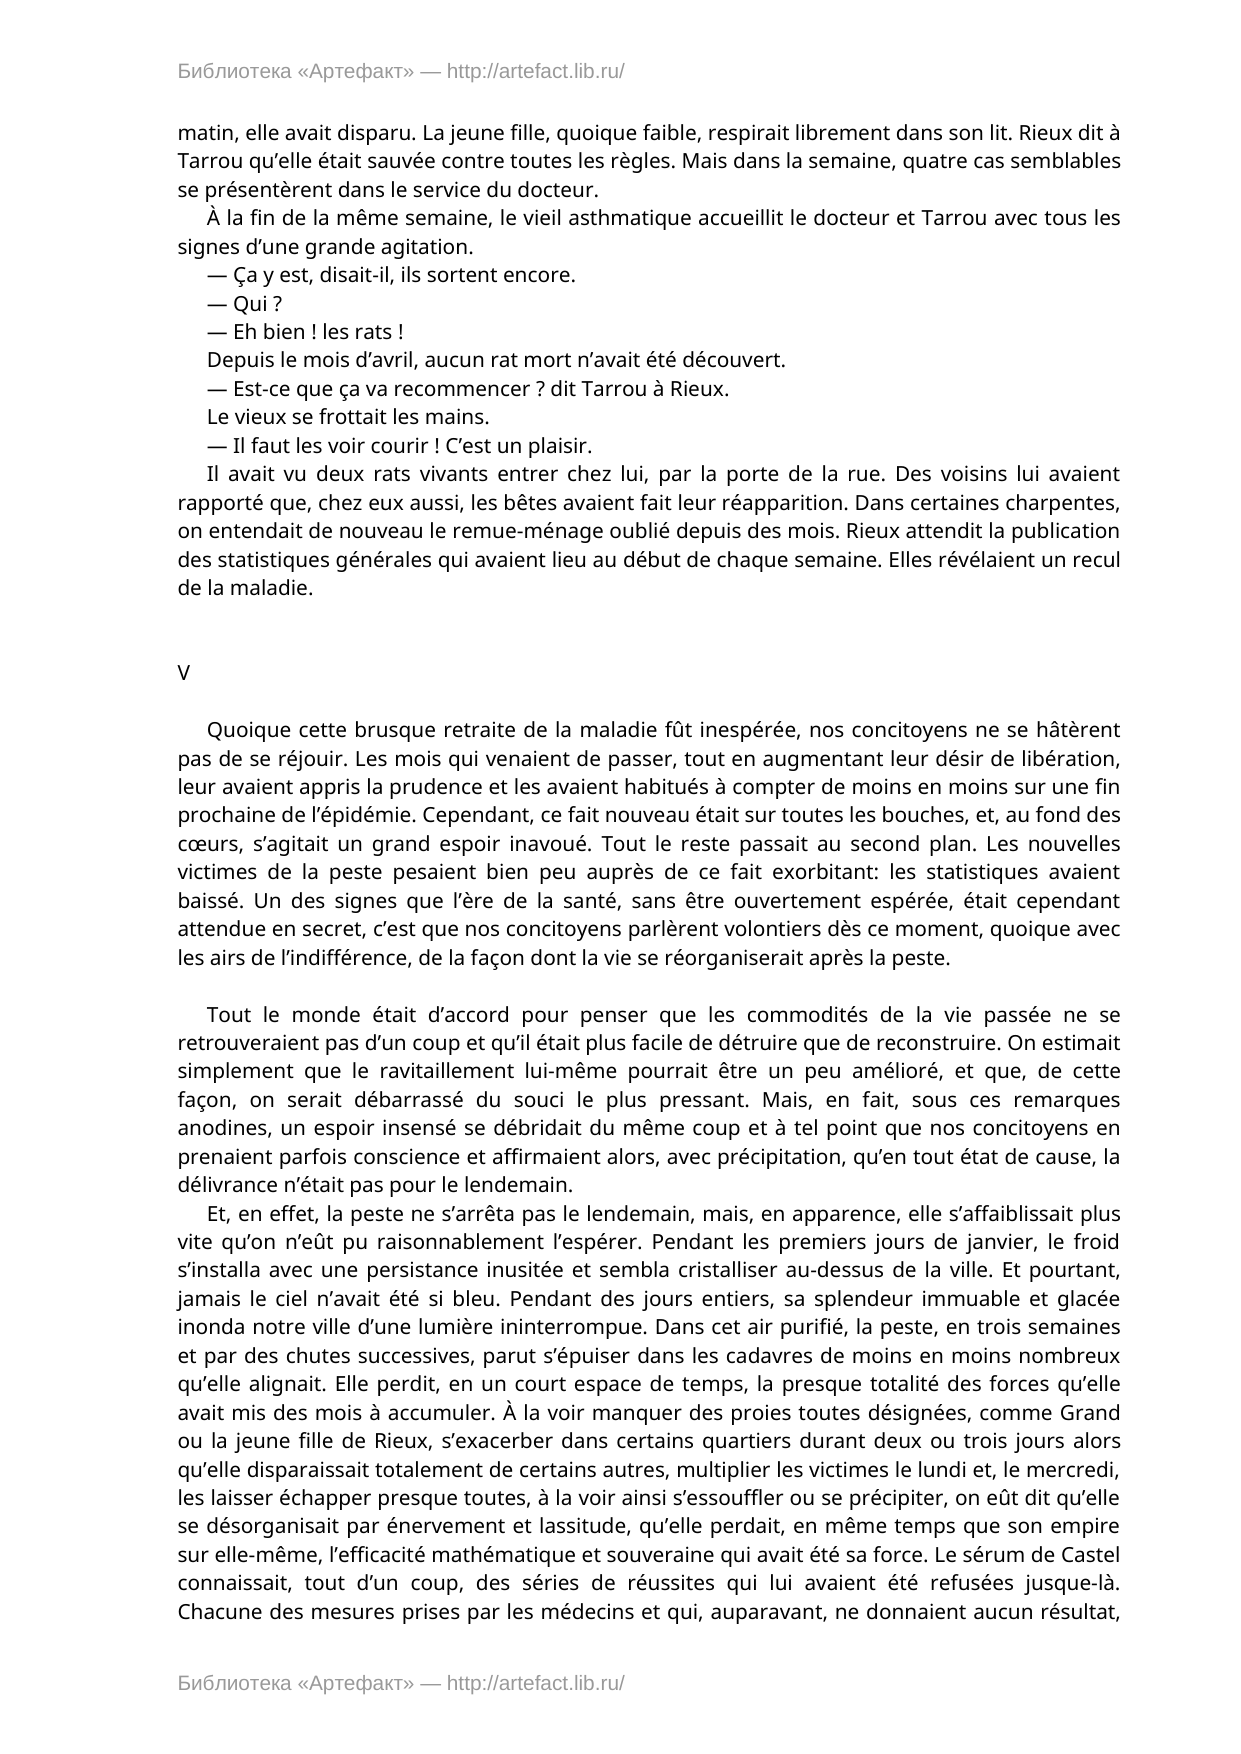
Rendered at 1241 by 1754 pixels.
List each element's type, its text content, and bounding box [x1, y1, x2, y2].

text Il avait vu deux rats vivants entrer chez lui, par la porte de la rue. Des voisins lui avaient rapporté que, chez eux aussi, les bêtes avaient fait leur réapparition. Dans certaines charpentes, on entendait de nouveau le remue-ménage oublié depuis des mois. Rieux attendit la publication des statistiques générales qui avaient lieu au début de chaque semaine. Elles révélaient un recul de la maladie. [177, 459, 1122, 602]
text — Ça y est, disait-il, ils sortent encore. [177, 260, 1122, 289]
text À la fin de la même semaine, le vieil asthmatique accueillit le docteur et Tarrou avec tous les signes d’une grande agitation. [177, 203, 1122, 260]
text V [177, 658, 1122, 687]
text — Il faut les voir courir ! C’est un plaisir. [177, 431, 1122, 459]
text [177, 1199, 1122, 1625]
text Le vieux se frottait les mains. [177, 402, 1122, 431]
text Depuis le mois d’avril, aucun rat mort n’avait été découvert. [177, 346, 1122, 374]
text — Est-ce que ça va recommencer ? dit Tarrou à Rieux. [177, 374, 1122, 402]
text Tout le monde était d’accord pour penser que les commodités de la vie passée ne se retrouveraient pas d’un coup et qu’il était plus facile de détruire que de reconstruire. On estimait simplement que le ravitaillement lui-même pourrait être un peu amélioré, et que, de cette façon, on serait débarrassé du souci le plus pressant. Mais, en fait, sous ces remarques anodines, un espoir insensé se débridait du même coup et à tel point que nos concitoyens en prenaient parfois conscience et affirmaient alors, avec précipitation, qu’en tout état de cause, la délivrance n’était pas pour le lendemain. [177, 1000, 1122, 1199]
text — Eh bien ! les rats ! [177, 317, 1122, 346]
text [177, 118, 1122, 203]
text Quoique cette brusque retraite de la maladie fût inespérée, nos concitoyens ne se hâtèrent pas de se réjouir. Les mois qui venaient de passer, tout en augmentant leur désir de libération, leur avaient appris la prudence et les avaient habitués à compter de moins en moins sur une fin prochaine de l’épidémie. Cependant, ce fait nouveau était sur toutes les bouches, et, au fond des cœurs, s’agitait un grand espoir inavoué. Tout le reste passait au second plan. Les nouvelles victimes de la peste pesaient bien peu auprès de ce fait exorbitant: les statistiques avaient baissé. Un des signes que l’ère de la santé, sans être ouvertement espérée, était cependant attendue en secret, c’est que nos concitoyens parlèrent volontiers dès ce moment, quoique avec les airs de l’indifférence, de la façon dont la vie se réorganiserait après la peste. [177, 715, 1122, 971]
text — Qui ? [177, 289, 1122, 317]
